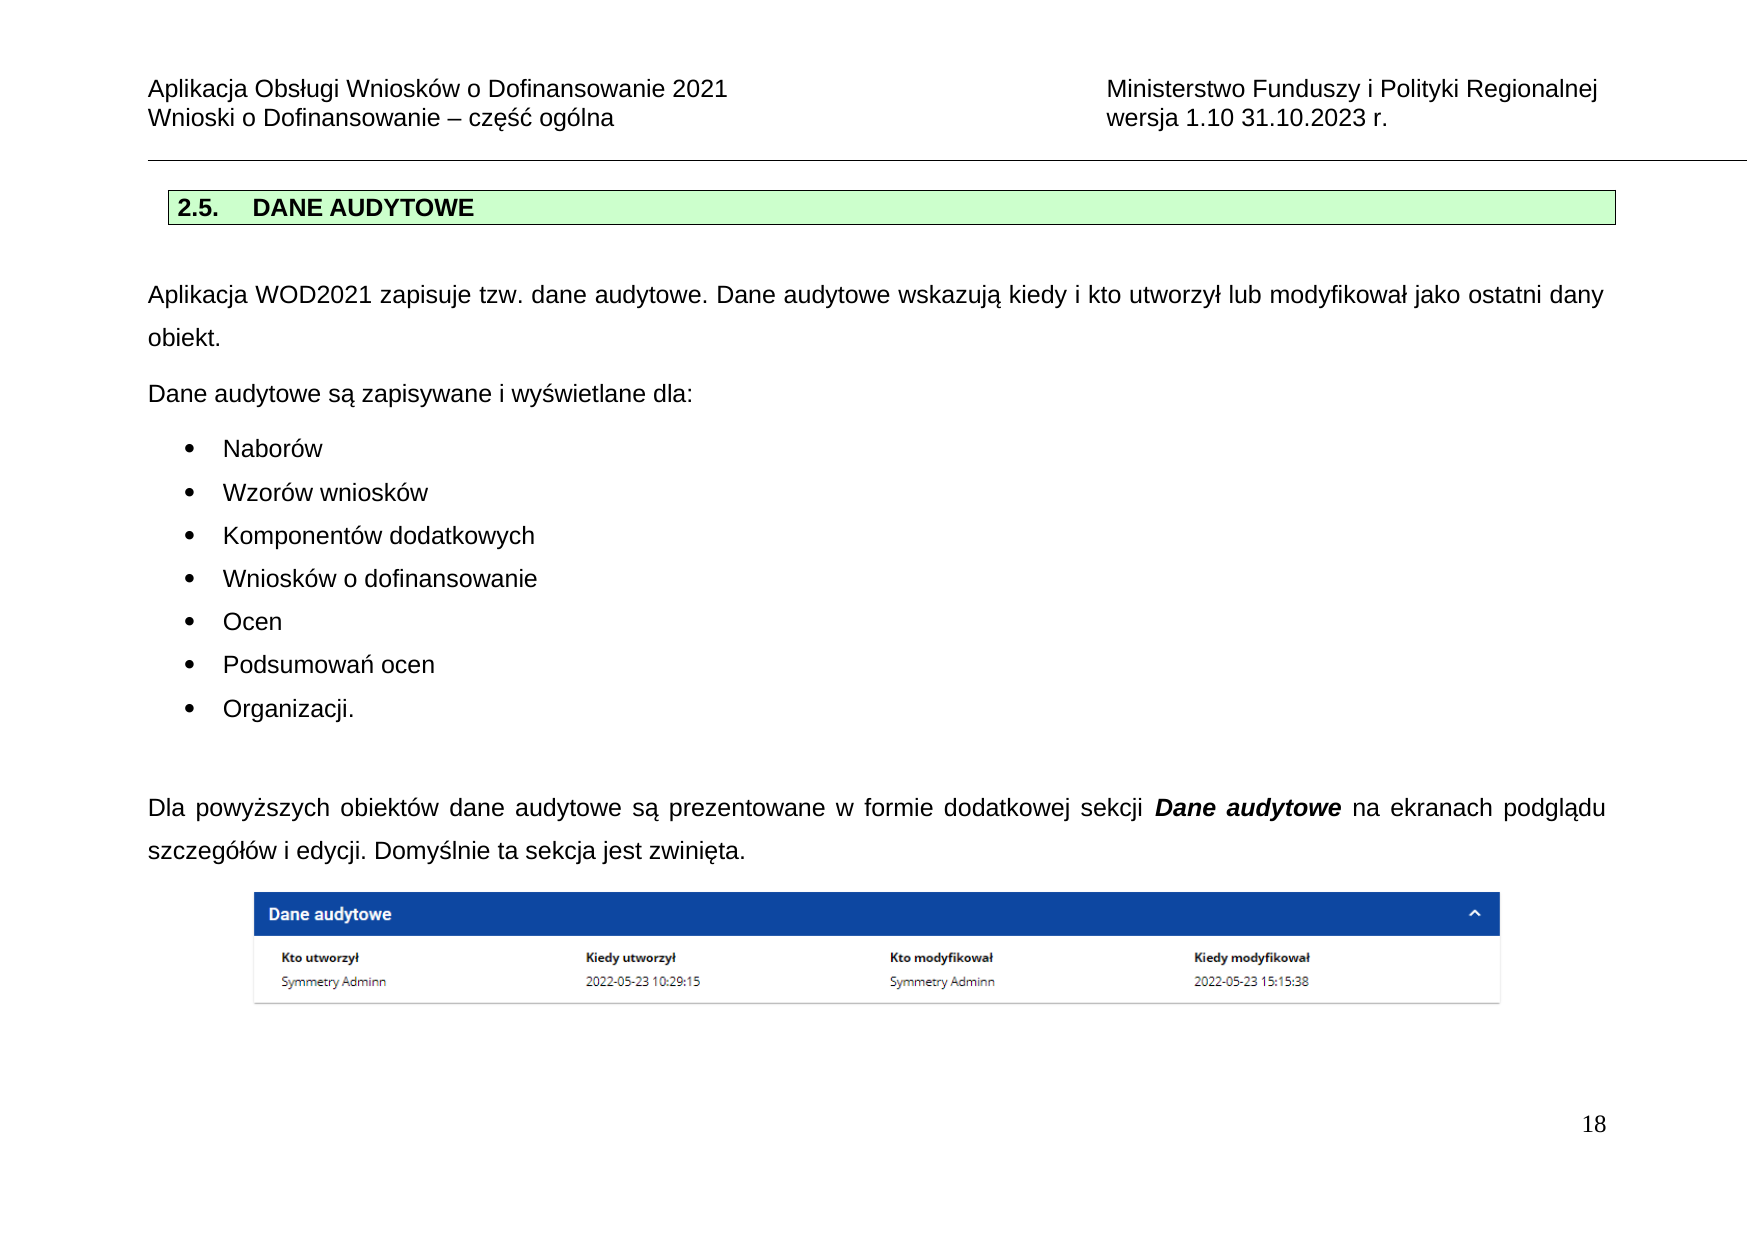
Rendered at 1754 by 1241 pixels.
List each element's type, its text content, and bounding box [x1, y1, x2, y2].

list Komponentów dodatkowych [185, 521, 1606, 549]
list Ocen [185, 607, 1606, 636]
picture [250, 891, 1504, 1008]
list Organizacji. [185, 694, 1606, 722]
list Wniosków o dofinansowanie [185, 564, 1606, 593]
text Dane audytowe są zapisywane i wyświetlane dla: [148, 379, 1606, 407]
list Wzorów wniosków [185, 477, 1606, 506]
list Naborów [185, 434, 1606, 463]
text Dla powyższych obiektów dane audytowe są prezentowane w formie dodatkowej sekcji Dane audytowe na ekranach podglądu szczegółów i edycji. Domyślnie ta sekcja jest zwinięta. [148, 792, 1606, 864]
list Podsumowań ocen [185, 650, 1606, 679]
text Aplikacja WOD2021 zapisuje tzw. dane audytowe. Dane audytowe wskazują kiedy i kto utworzył lub modyfikował jako ostatni dany obiekt. [148, 280, 1606, 352]
subtitle DANE AUDYTOWE [169, 191, 1615, 224]
